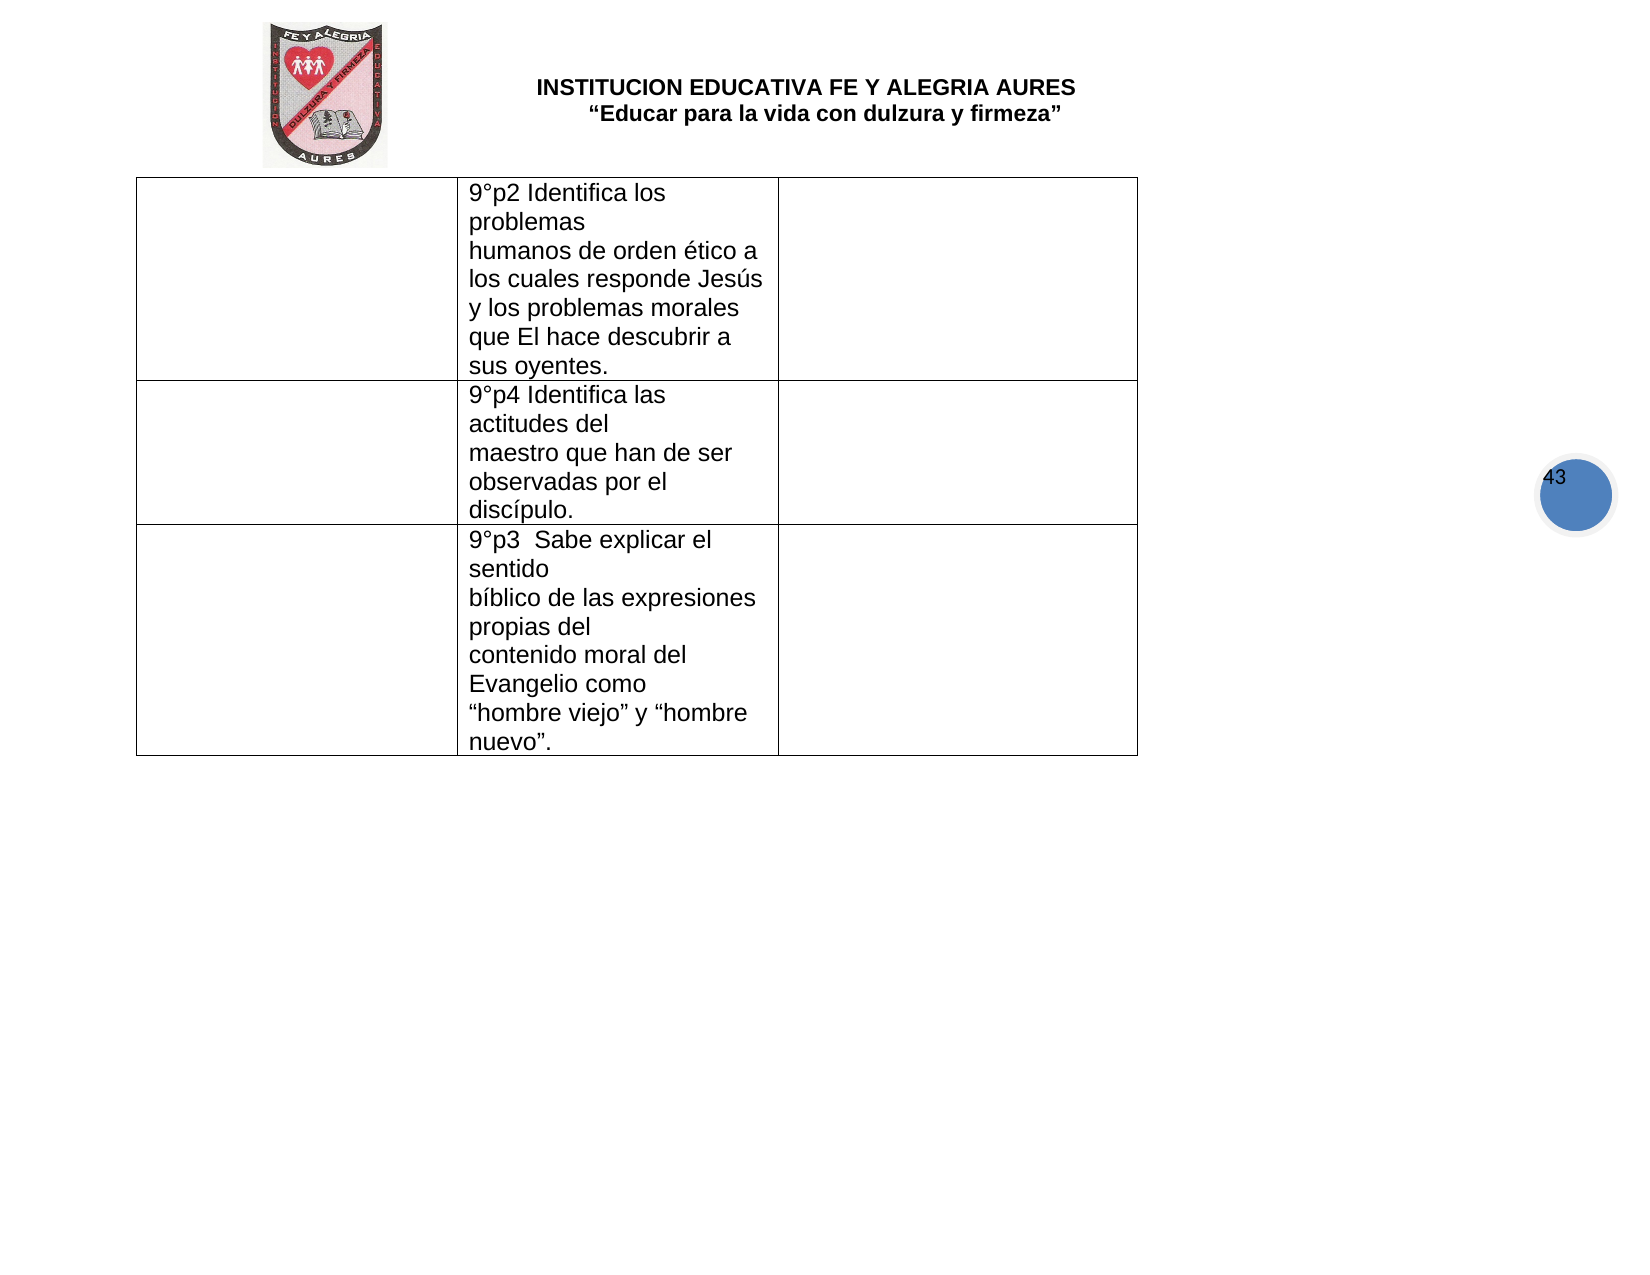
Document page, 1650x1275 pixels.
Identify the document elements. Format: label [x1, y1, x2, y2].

table_cell [779, 381, 1137, 524]
table_cell [137, 525, 457, 755]
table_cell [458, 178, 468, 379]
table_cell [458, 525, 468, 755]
table_cell [137, 178, 457, 379]
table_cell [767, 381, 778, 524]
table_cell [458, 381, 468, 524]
table_cell [779, 178, 1137, 379]
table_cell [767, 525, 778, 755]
picture [262, 22, 388, 167]
table_cell [137, 381, 457, 524]
table_cell [779, 525, 1137, 755]
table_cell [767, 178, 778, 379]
